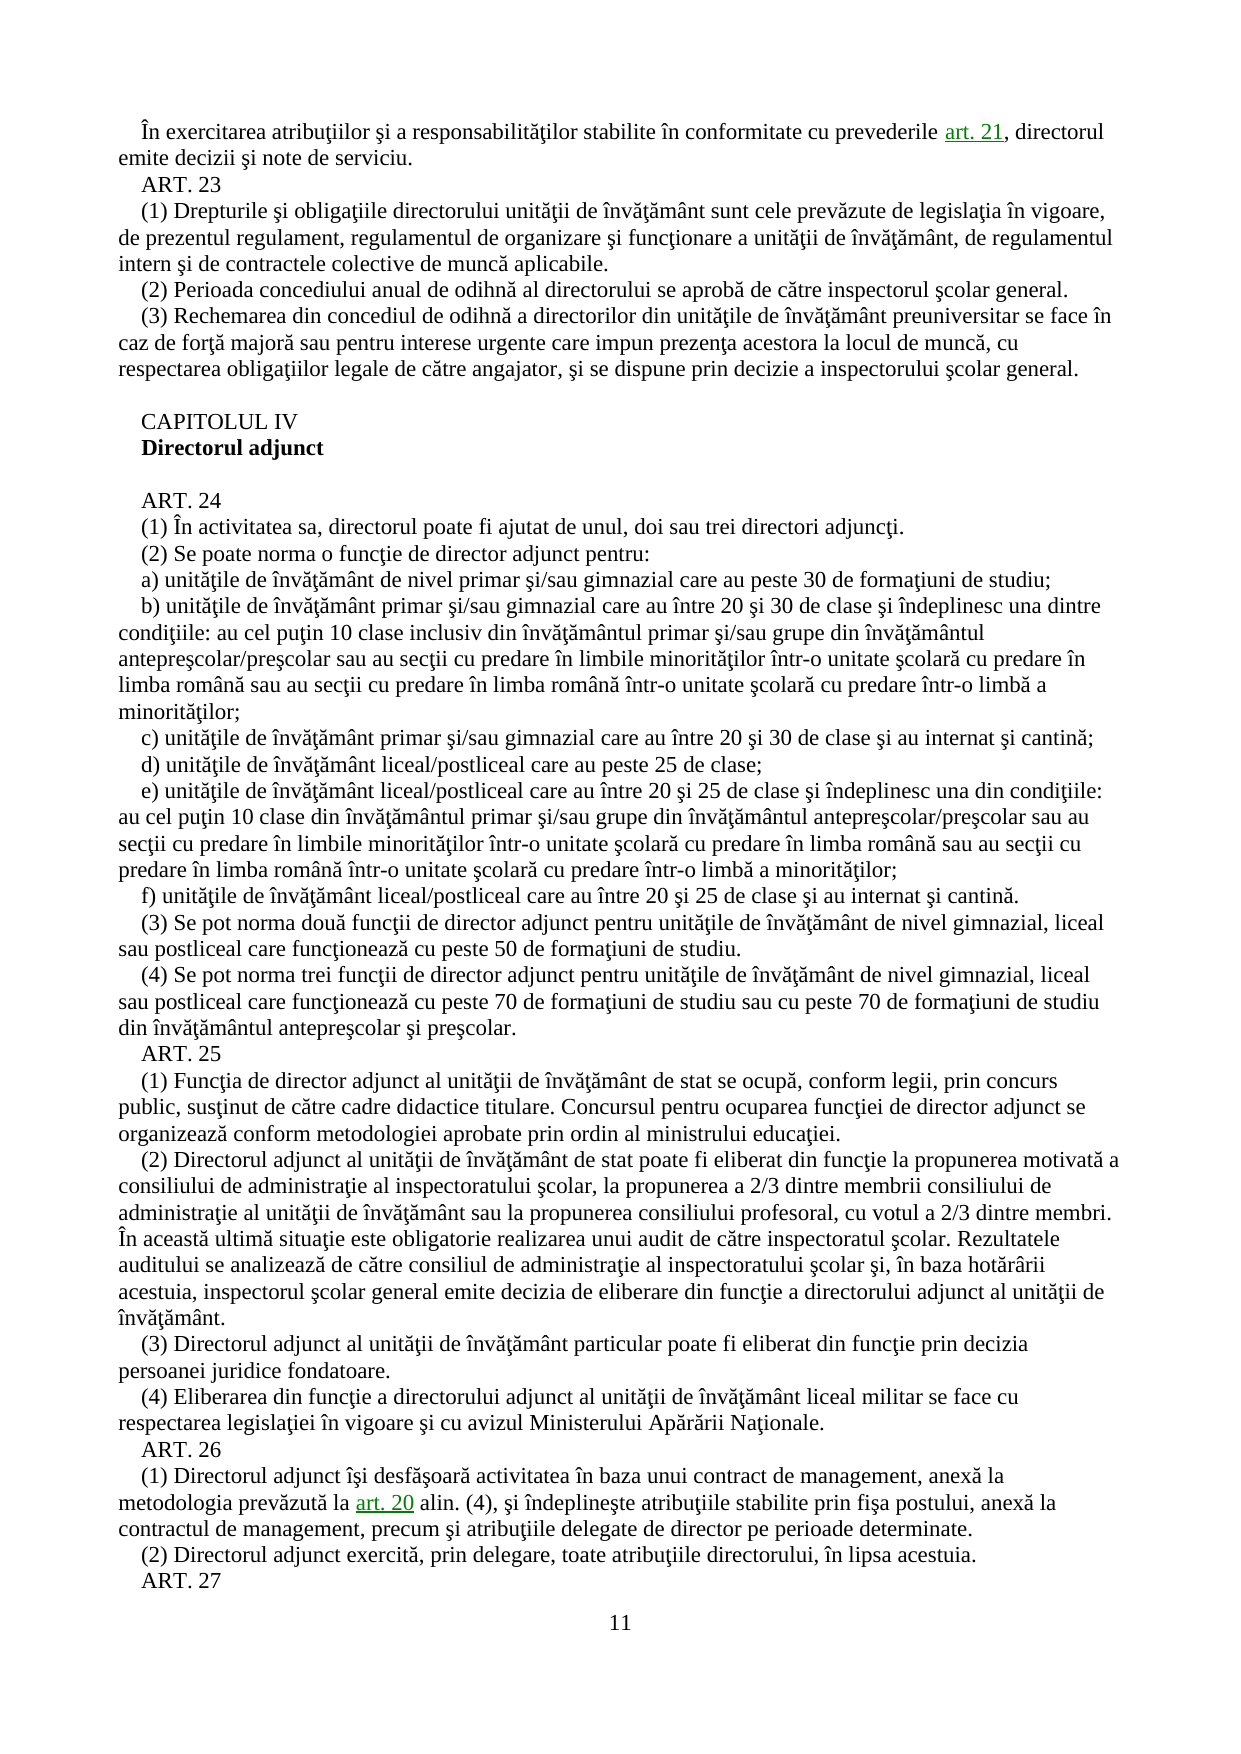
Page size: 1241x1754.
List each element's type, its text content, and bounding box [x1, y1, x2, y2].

text (2) Se poate norma o funcţie de director adjunct pentru: [118, 540, 1122, 566]
text (1) Funcţia de director adjunct al unităţii de învăţământ de stat se ocupă, conform legii, prin concurs public, susţinut de către cadre didactice titulare. Concursul pentru ocuparea funcţiei de director adjunct se organizează conform metodologiei aprobate prin ordin al ministrului educaţiei. [118, 1067, 1122, 1146]
text (4) Eliberarea din funcţie a directorului adjunct al unităţii de învăţământ liceal militar se face cu respectarea legislaţiei în vigoare şi cu avizul Ministerului Apărării Naţionale. [118, 1383, 1122, 1436]
text (3) Rechemarea din concediul de odihnă a directorilor din unităţile de învăţământ preuniversitar se face în caz de forţă majoră sau pentru interese urgente care impun prezenţa acestora la locul de muncă, cu respectarea obligaţiilor legale de către angajator, şi se dispune prin decizie a inspectorului şcolar general. [118, 303, 1122, 382]
text a) unităţile de învăţământ de nivel primar şi/sau gimnazial care au peste 30 de formaţiuni de studiu; [118, 566, 1122, 592]
text ART. 23 [118, 171, 1122, 197]
text CAPITOLUL IV [118, 408, 1122, 434]
text (1) Drepturile şi obligaţiile directorului unităţii de învăţământ sunt cele prevăzute de legislaţia în vigoare, de prezentul regulament, regulamentul de organizare şi funcţionare a unităţii de învăţământ, de regulamentul intern şi de contractele colective de muncă aplicabile. [118, 197, 1122, 276]
text (2) Directorul adjunct al unităţii de învăţământ de stat poate fi eliberat din funcţie la propunerea motivată a consiliului de administraţie al inspectoratului şcolar, la propunerea a 2/3 dintre membrii consiliului de administraţie al unităţii de învăţământ sau la propunerea consiliului profesoral, cu votul a 2/3 dintre membri. În această ultimă situaţie este obligatorie realizarea unui audit de către inspectoratul şcolar. Rezultatele auditului se analizează de către consiliul de administraţie al inspectoratului şcolar şi, în baza hotărârii acestuia, inspectorul şcolar general emite decizia de eliberare din funcţie a directorului adjunct al unităţii de învăţământ. [118, 1146, 1122, 1330]
text Directorul adjunct [118, 434, 1122, 461]
text ART. 25 [118, 1041, 1122, 1067]
text b) unităţile de învăţământ primar şi/sau gimnazial care au între 20 şi 30 de clase şi îndeplinesc una dintre condiţiile: au cel puţin 10 clase inclusiv din învăţământul primar şi/sau grupe din învăţământul antepreşcolar/preşcolar sau au secţii cu predare în limbile minorităţilor într-o unitate şcolară cu predare în limba română sau au secţii cu predare în limba română într-o unitate şcolară cu predare într-o limbă a minorităţilor; [118, 592, 1122, 724]
text d) unităţile de învăţământ liceal/postliceal care au peste 25 de clase; [118, 751, 1122, 777]
text (4) Se pot norma trei funcţii de director adjunct pentru unităţile de învăţământ de nivel gimnazial, liceal sau postliceal care funcţionează cu peste 70 de formaţiuni de studiu sau cu peste 70 de formaţiuni de studiu din învăţământul antepreşcolar şi preşcolar. [118, 961, 1122, 1041]
text e) unităţile de învăţământ liceal/postliceal care au între 20 şi 25 de clase şi îndeplinesc una din condiţiile: au cel puţin 10 clase din învăţământul primar şi/sau grupe din învăţământul antepreşcolar/preşcolar sau au secţii cu predare în limbile minorităţilor într-o unitate şcolară cu predare în limba română sau au secţii cu predare în limba română într-o unitate şcolară cu predare într-o limbă a minorităţilor; [118, 777, 1122, 882]
text ART. 26 [118, 1436, 1122, 1462]
text (2) Perioada concediului anual de odihnă al directorului se aprobă de către inspectorul şcolar general. [118, 276, 1122, 303]
text (3) Directorul adjunct al unităţii de învăţământ particular poate fi eliberat din funcţie prin decizia persoanei juridice fondatoare. [118, 1330, 1122, 1383]
text (1) Directorul adjunct îşi desfăşoară activitatea în baza unui contract de management, anexă la metodologia prevăzută la art. 20 alin. (4), şi îndeplineşte atribuţiile stabilite prin fişa postului, anexă la contractul de management, precum şi atribuţiile delegate de director pe perioade determinate. [118, 1462, 1122, 1541]
text ART. 27 [118, 1568, 1122, 1594]
text f) unităţile de învăţământ liceal/postliceal care au între 20 şi 25 de clase şi au internat şi cantină. [118, 882, 1122, 909]
text ART. 24 [118, 487, 1122, 513]
text c) unităţile de învăţământ primar şi/sau gimnazial care au între 20 şi 30 de clase şi au internat şi cantină; [118, 724, 1122, 751]
text (2) Directorul adjunct exercită, prin delegare, toate atribuţiile directorului, în lipsa acestuia. [118, 1541, 1122, 1568]
text (1) În activitatea sa, directorul poate fi ajutat de unul, doi sau trei directori adjuncţi. [118, 513, 1122, 540]
text În exercitarea atribuţiilor şi a responsabilităţilor stabilite în conformitate cu prevederile art. 21, directorul emite decizii şi note de serviciu. [118, 118, 1122, 171]
text (3) Se pot norma două funcţii de director adjunct pentru unităţile de învăţământ de nivel gimnazial, liceal sau postliceal care funcţionează cu peste 50 de formaţiuni de studiu. [118, 909, 1122, 961]
